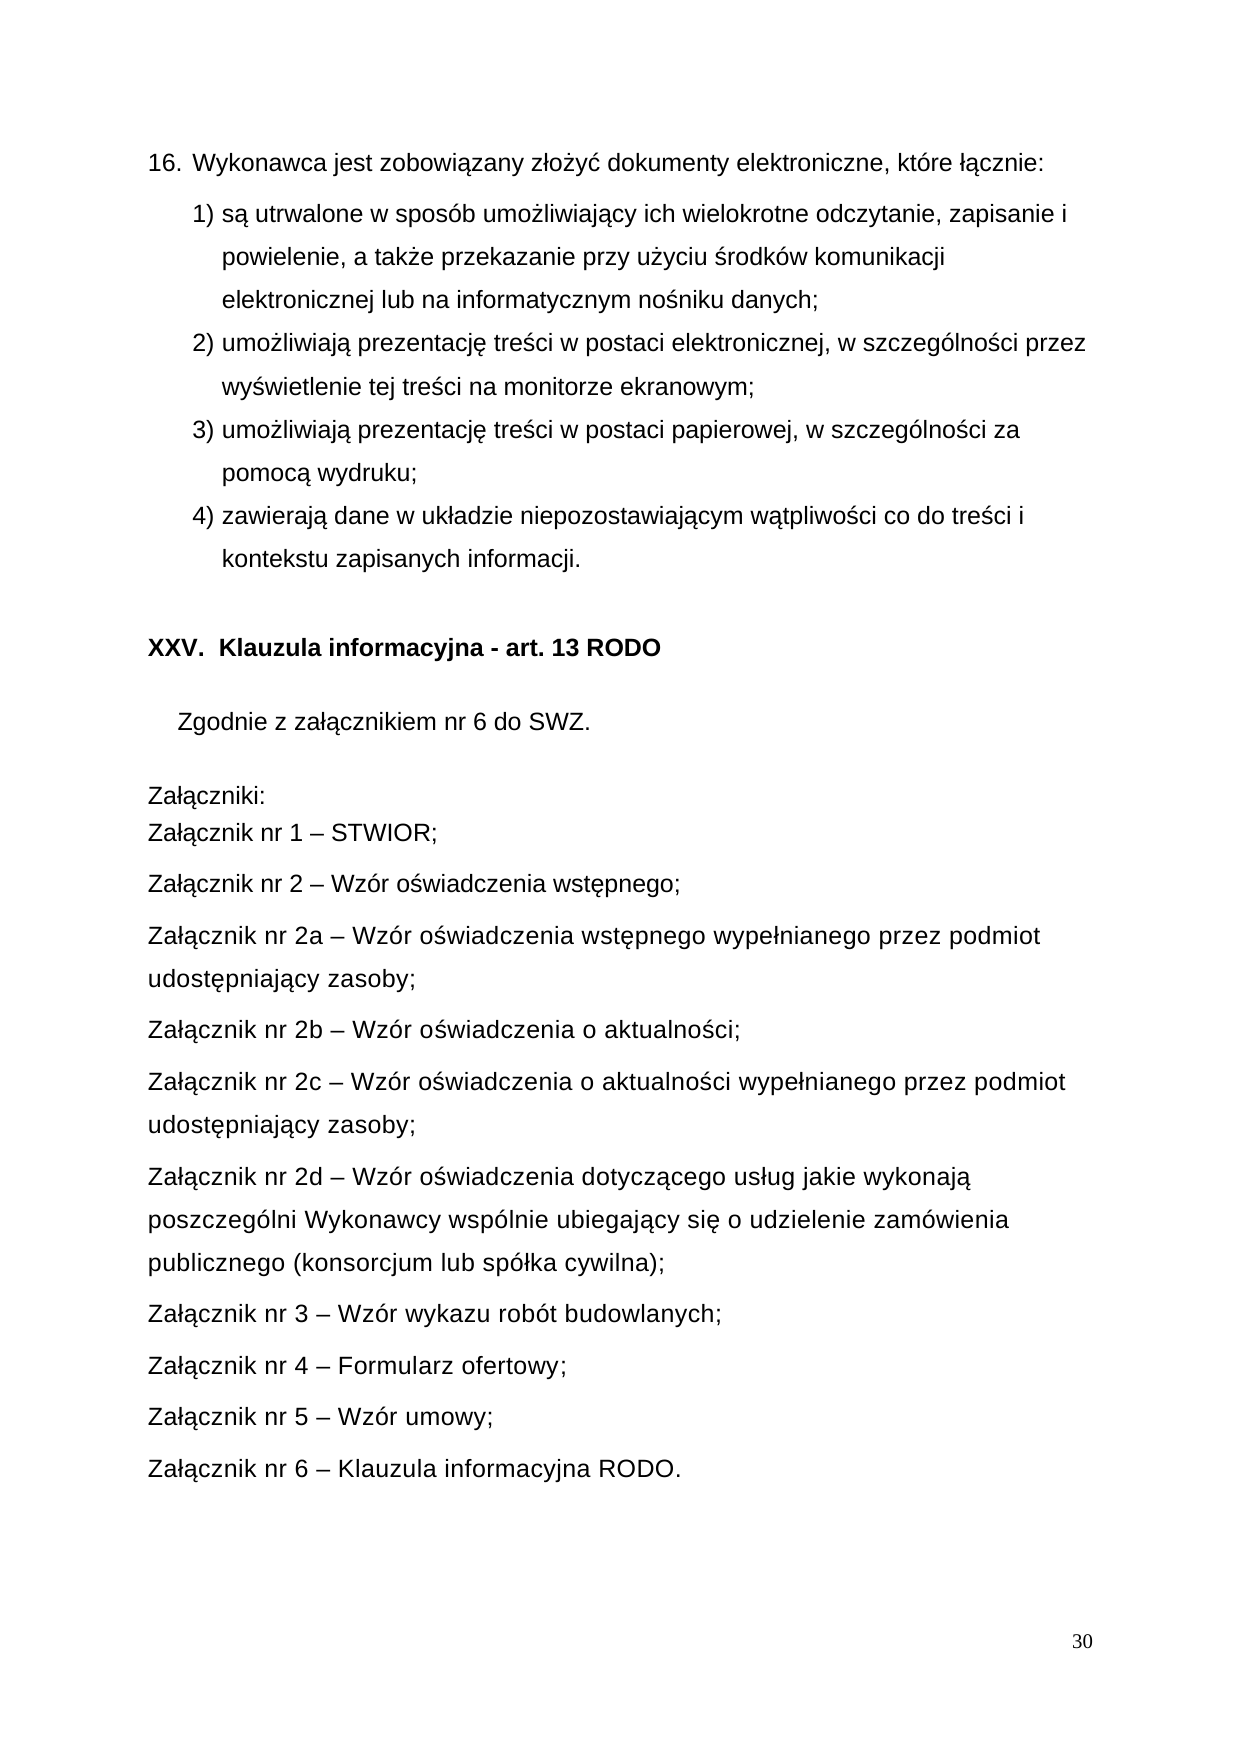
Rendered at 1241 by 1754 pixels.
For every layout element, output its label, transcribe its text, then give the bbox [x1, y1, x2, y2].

text Załączniki: [148, 781, 1093, 810]
list są utrwalone w sposób umożliwiający ich wielokrotne odczytanie, zapisanie i powielenie, a także przekazanie przy użyciu środków komunikacji elektronicznej lub na informatycznym nośniku danych; [192, 199, 1093, 314]
list umożliwiają prezentację treści w postaci papierowej, w szczególności za pomocą wydruku; [192, 415, 1093, 487]
text Załącznik nr 3 – Wzór wykazu robót budowlanych; [148, 1299, 1093, 1328]
list zawierają dane w układzie niepozostawiającym wątpliwości co do treści i kontekstu zapisanych informacji. [192, 501, 1093, 573]
text Załącznik nr 1 – STWIOR; [148, 818, 1093, 847]
text Załącznik nr 2b – Wzór oświadczenia o aktualności; [148, 1016, 1093, 1044]
text Załącznik nr 5 – Wzór umowy; [148, 1402, 1093, 1431]
text Załącznik nr 2d – Wzór oświadczenia dotyczącego usług jakie wykonają poszczególni Wykonawcy wspólnie ubiegający się o udzielenie zamówienia publicznego (konsorcjum lub spółka cywilna); [148, 1162, 1093, 1277]
text Załącznik nr 6 – Klauzula informacyjna RODO. [148, 1454, 1093, 1482]
text Załącznik nr 2a – Wzór oświadczenia wstępnego wypełnianego przez podmiot udostępniający zasoby; [148, 921, 1093, 993]
text Załącznik nr 2 – Wzór oświadczenia wstępnego; [148, 869, 1093, 898]
list Zgodnie z załącznikiem nr 6 do SWZ. [177, 707, 1093, 736]
text Załącznik nr 2c – Wzór oświadczenia o aktualności wypełnianego przez podmiot udostępniający zasoby; [148, 1067, 1093, 1139]
list Klauzula informacyjna - art. 13 RODO [148, 633, 1093, 661]
list Wykonawca jest zobowiązany złożyć dokumenty elektroniczne, które łącznie: [148, 148, 1093, 176]
list umożliwiają prezentację treści w postaci elektronicznej, w szczególności przez wyświetlenie tej treści na monitorze ekranowym; [192, 328, 1093, 400]
text Załącznik nr 4 – Formularz ofertowy; [148, 1351, 1093, 1379]
